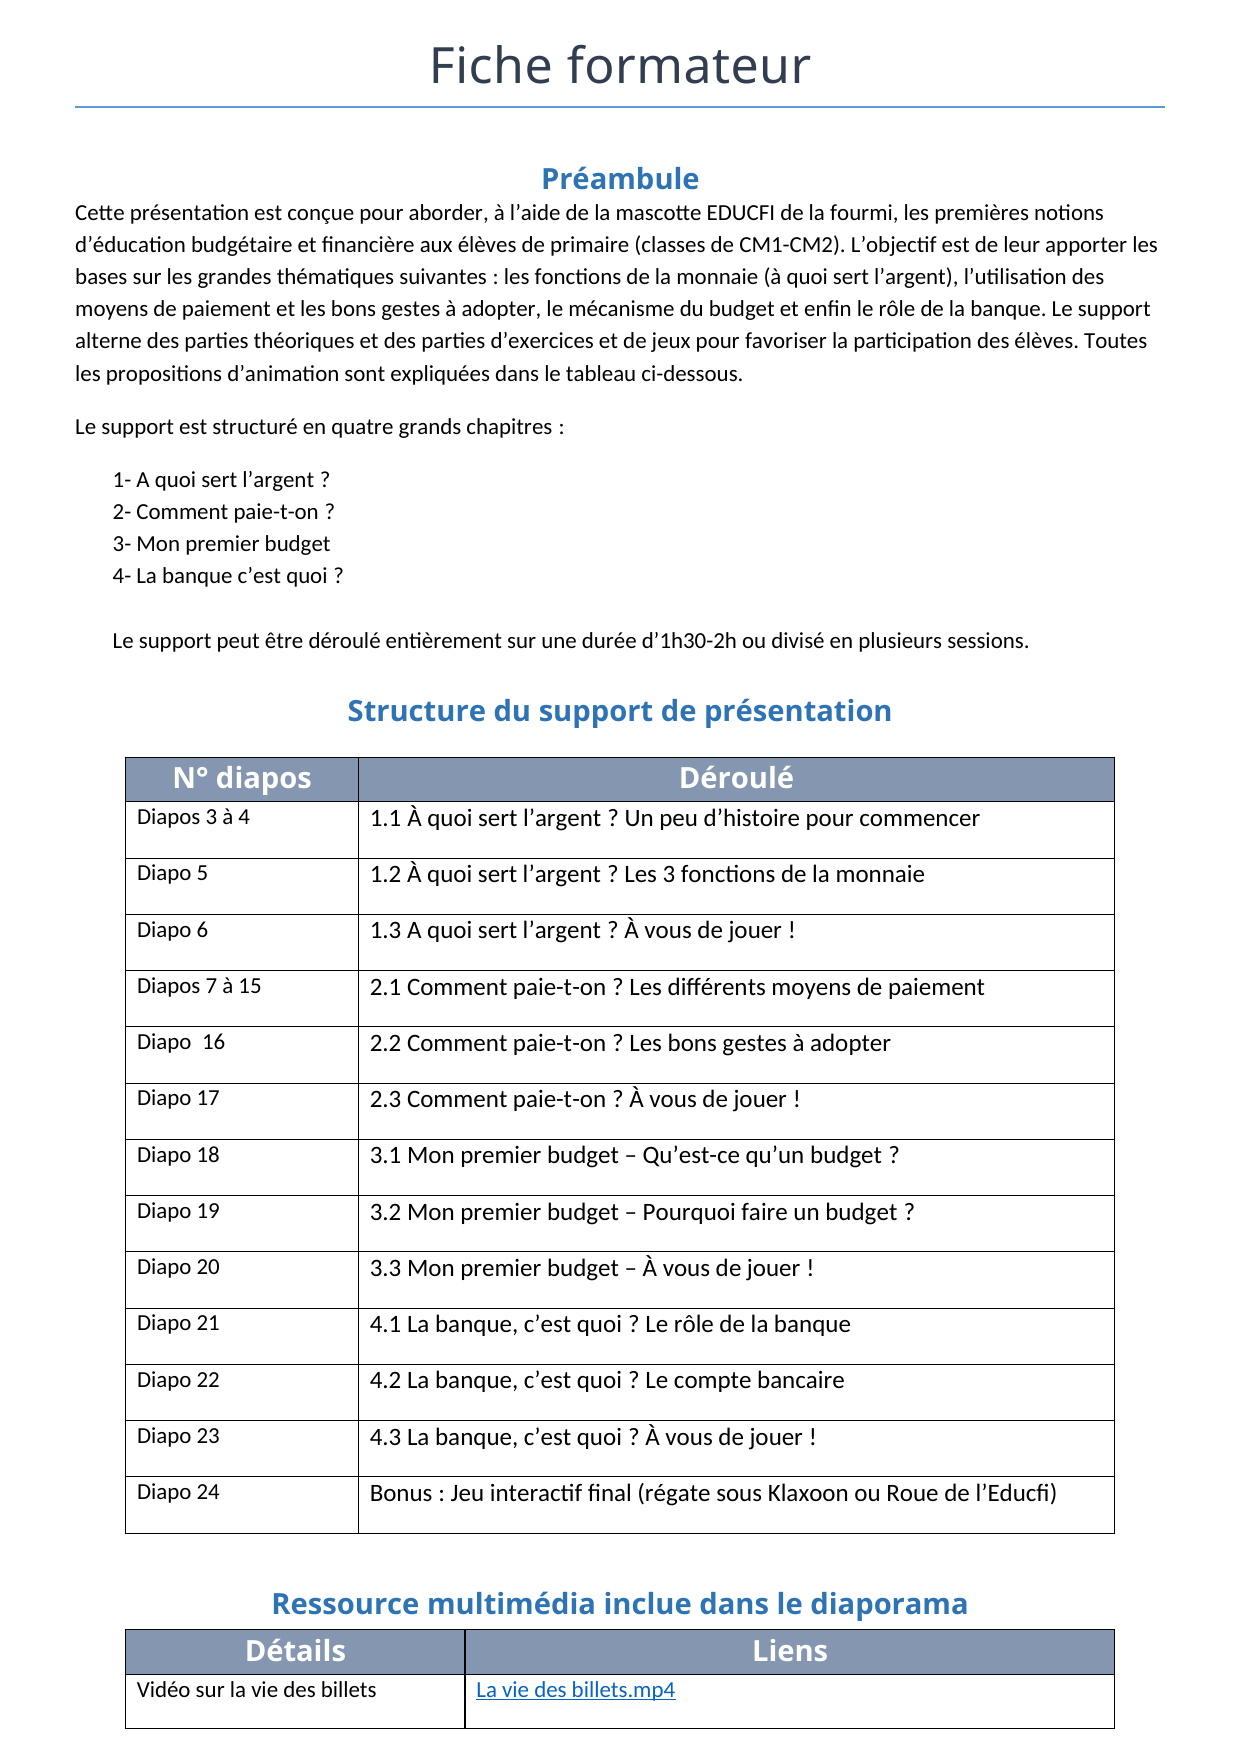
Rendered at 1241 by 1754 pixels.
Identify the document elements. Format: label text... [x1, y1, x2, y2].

table_cell Diapo 18 [126, 1140, 358, 1195]
text 4- La banque c’est quoi ? [112, 561, 1165, 589]
table_cell À quoi sert l’argent ? Un peu d’histoire pour commencer [359, 802, 1114, 857]
table_cell Diapo 22 [126, 1365, 358, 1420]
table_cell Vidéo sur la vie des billets [126, 1675, 464, 1727]
table_cell 4.1 La banque, c’est quoi ? Le rôle de la banque [359, 1309, 1114, 1364]
text 3- Mon premier budget [112, 529, 1165, 557]
table_cell La vie des billets.mp4 [466, 1675, 1114, 1727]
table_cell 2.1 Comment paie-t-on ? Les différents moyens de paiement [359, 971, 1114, 1026]
table_cell Diapo 24 [126, 1477, 358, 1532]
table_cell Diapos 3 à 4 [126, 802, 358, 857]
table_cell Diapo 6 [126, 915, 358, 970]
text Le support est structuré en quatre grands chapitres : [75, 412, 1165, 440]
table_header Détails [126, 1630, 464, 1674]
table_cell Diapo 17 [126, 1084, 358, 1139]
table_cell Diapo 16 [126, 1027, 358, 1082]
table_header Déroulé [359, 758, 1114, 801]
table_cell Diapo 23 [126, 1421, 358, 1476]
table_cell 1.2 À quoi sert l’argent ? Les 3 fonctions de la monnaie [359, 859, 1114, 914]
text Le support peut être déroulé entièrement sur une durée d’1h30-2h ou divisé en plusieurs sessions. [112, 626, 1165, 654]
title Fiche formateur [75, 29, 1165, 106]
table_cell 2.3 Comment paie-t-on ? À vous de jouer ! [359, 1084, 1114, 1139]
table_header N° diapos [126, 758, 358, 801]
table_cell 4.2 La banque, c’est quoi ? Le compte bancaire [359, 1365, 1114, 1420]
table_cell Diapo 20 [126, 1252, 358, 1307]
table_cell 4.3 La banque, c’est quoi ? À vous de jouer ! [359, 1421, 1114, 1476]
text Structure du support de présentation [75, 690, 1165, 730]
table_cell 3.2 Mon premier budget – Pourquoi faire un budget ? [359, 1196, 1114, 1251]
table_cell 3.1 Mon premier budget – Qu’est-ce qu’un budget ? [359, 1140, 1114, 1195]
text Cette présentation est conçue pour aborder, à l’aide de la mascotte EDUCFI de la fourmi, les premières notions d’éducation budgétaire et financière aux élèves de primaire (classes de CM1-CM2). L’objectif est de leur apporter les bases sur les grandes thématiques suivantes : les fonctions de la monnaie (à quoi sert l’argent), l’utilisation des moyens de paiement et les bons gestes à adopter, le mécanisme du budget et enfin le rôle de la banque. Le support alterne des parties théoriques et des parties d’exercices et de jeux pour favoriser la participation des élèves. Toutes les propositions d’animation sont expliquées dans le tableau ci-dessous. [75, 198, 1165, 387]
table_cell Diapos 7 à 15 [126, 971, 358, 1026]
text 2- Comment paie-t-on ? [112, 497, 1165, 525]
table_cell 1.3 A quoi sert l’argent ? À vous de jouer ! [359, 915, 1114, 970]
table_cell 2.2 Comment paie-t-on ? Les bons gestes à adopter [359, 1027, 1114, 1082]
table_cell 3.3 Mon premier budget – À vous de jouer ! [359, 1252, 1114, 1307]
subtitle Ressource multimédia inclue dans le diaporama [75, 1583, 1165, 1623]
table_header Liens [466, 1630, 1114, 1674]
table_cell Diapo 19 [126, 1196, 358, 1251]
table_cell Diapo 21 [126, 1309, 358, 1364]
text 1- A quoi sert l’argent ? [112, 465, 1165, 493]
table_cell Bonus : Jeu interactif final (régate sous Klaxoon ou Roue de l’Educfi) [359, 1477, 1114, 1532]
table_cell Diapo 5 [126, 859, 358, 914]
subtitle Préambule [75, 158, 1165, 198]
